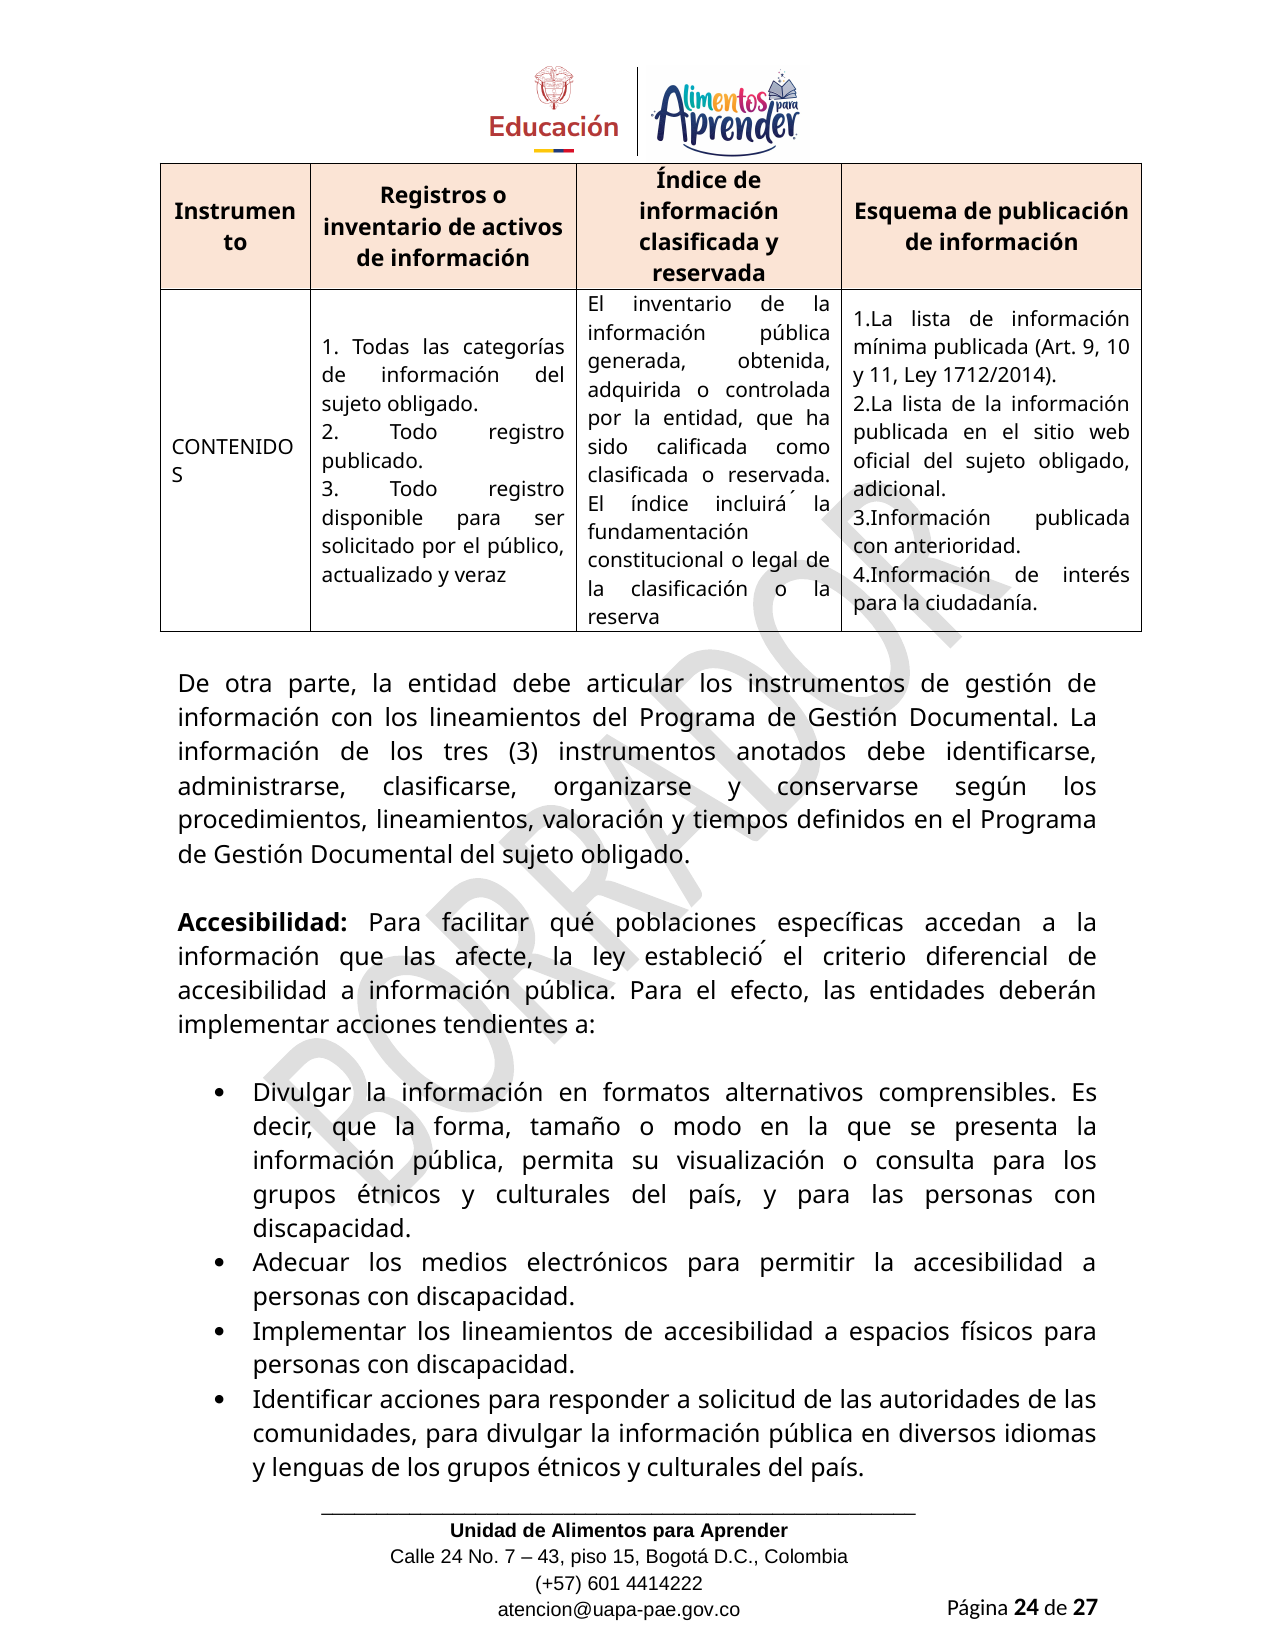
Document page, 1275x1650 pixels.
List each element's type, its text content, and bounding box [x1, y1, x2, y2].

list Implementar los lineamientos de accesibilidad a espacios físicos para personas con discapacidad. [215, 1313, 1098, 1381]
table_header Instrumento [161, 164, 310, 288]
text Accesibilidad: Para facilitar qué poblaciones específicas accedan a la información que las afecte, la ley estableció́ el criterio diferencial de accesibilidad a información pública. Para el efecto, las entidades deberán implementar acciones tendientes a: [177, 904, 1098, 1041]
table_cell El inventario de la información pública generada, obtenida, adquirida o controlada por la entidad, que ha sido calificada como clasificada o reservada. El índice incluirá́ la fundamentación constitucional o legal de la clasificación o la reserva [577, 290, 841, 631]
table_header Índice de información clasificada y reservada [577, 164, 841, 288]
picture [646, 65, 810, 163]
table_cell 1. Todas las categorías de información del sujeto obligado. 2. Todo registro publicado. 3. Todo registro disponible para ser solicitado por el público, actualizado y veraz [311, 290, 576, 631]
text De otra parte, la entidad debe articular los instrumentos de gestión de información con los lineamientos del Programa de Gestión Documental. La información de los tres (3) instrumentos anotados debe identificarse, administrarse, clasificarse, organizarse y conservarse según los procedimientos, lineamientos, valoración y tiempos definidos en el Programa de Gestión Documental del sujeto obligado. [177, 666, 1098, 870]
list Identificar acciones para responder a solicitud de las autoridades de las comunidades, para divulgar la información pública en diversos idiomas y lenguas de los grupos étnicos y culturales del país. [215, 1381, 1098, 1483]
list Divulgar la información en formatos alternativos comprensibles. Es decir, que la forma, tamaño o modo en la que se presenta la información pública, permita su visualización o consulta para los grupos étnicos y culturales del país, y para las personas con discapacidad. [215, 1075, 1098, 1245]
picture [465, 61, 640, 163]
table_cell CONTENIDOS [161, 290, 310, 631]
table_header Registros o inventario de activos de información [311, 164, 576, 288]
table_header Esquema de publicación de información [842, 164, 1141, 288]
list Adecuar los medios electrónicos para permitir la accesibilidad a personas con discapacidad. [215, 1245, 1098, 1313]
table_cell 1.La lista de información mínima publicada (Art. 9, 10 y 11, Ley 1712/2014). 2.La lista de la información publicada en el sitio web oficial del sujeto obligado, adicional. 3.Información publicada con anterioridad. 4.Información de interés para la ciudadanía. [842, 290, 1141, 631]
